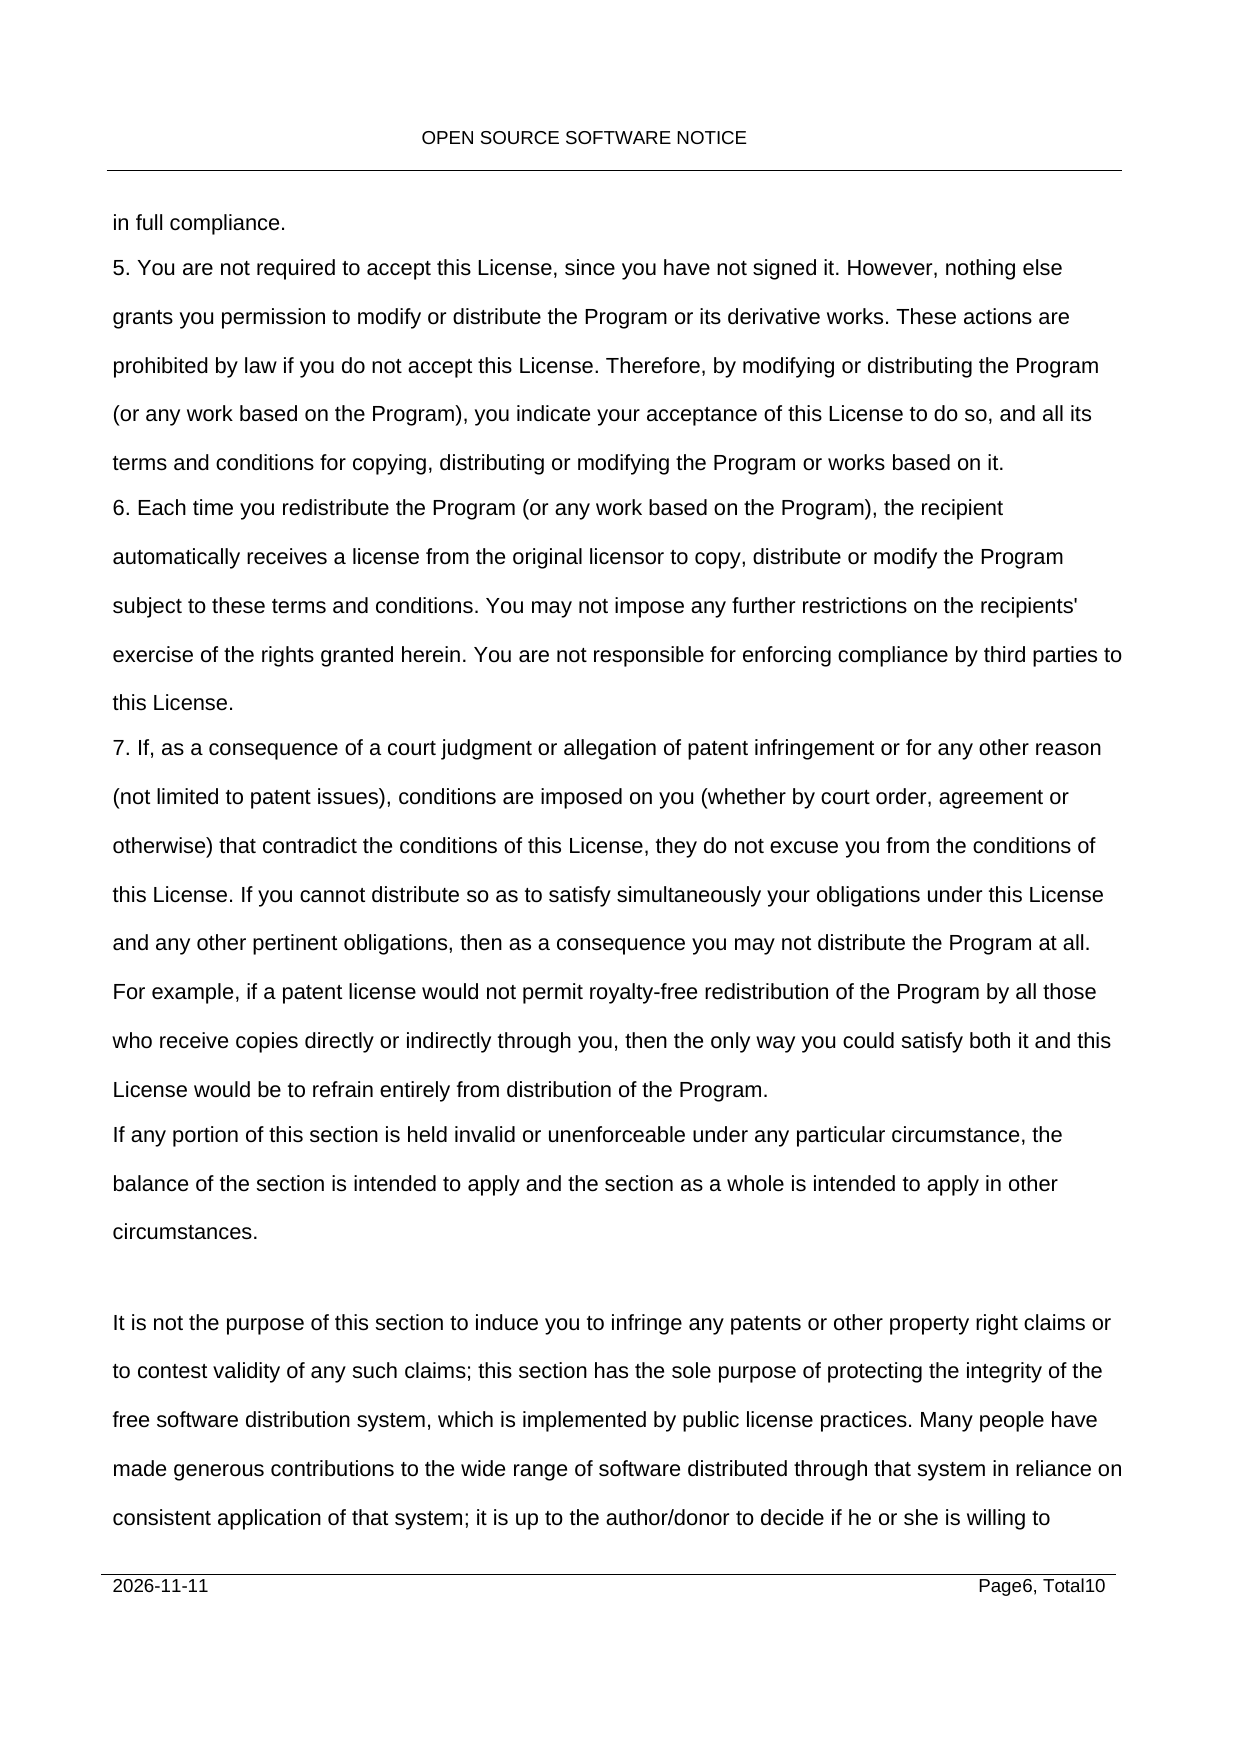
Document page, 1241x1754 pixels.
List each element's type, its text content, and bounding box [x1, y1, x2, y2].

text 5. You are not required to accept this License, since you have not signed it. However, nothing else grants you permission to modify or distribute the Program or its derivative works. These actions are prohibited by law if you do not accept this License. Therefore, by modifying or distributing the Program (or any work based on the Program), you indicate your acceptance of this License to do so, and all its terms and conditions for copying, distributing or modifying the Program or works based on it. [112, 251, 1128, 479]
text If any portion of this section is held invalid or unenforceable under any particular circumstance, the balance of the section is intended to apply and the section as a whole is intended to apply in other circumstances. [112, 1118, 1128, 1248]
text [112, 206, 1128, 239]
text 7. If, as a consequence of a court judgment or allegation of patent infringement or for any other reason (not limited to patent issues), conditions are imposed on you (whether by court order, agreement or otherwise) that contradict the conditions of this License, they do not excuse you from the conditions of this License. If you cannot distribute so as to satisfy simultaneously your obligations under this License and any other pertinent obligations, then as a consequence you may not distribute the Program at all. For example, if a patent license would not permit royalty-free redistribution of the Program by all those who receive copies directly or indirectly through you, then the only way you could satisfy both it and this License would be to refrain entirely from distribution of the Program. [112, 732, 1128, 1105]
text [112, 1306, 1128, 1533]
text 6. Each time you redistribute the Program (or any work based on the Program), the recipient automatically receives a license from the original licensor to copy, distribute or modify the Program subject to these terms and conditions. You may not impose any further restrictions on the recipients' exercise of the rights granted herein. You are not responsible for enforcing compliance by third parties to this License. [112, 492, 1128, 719]
